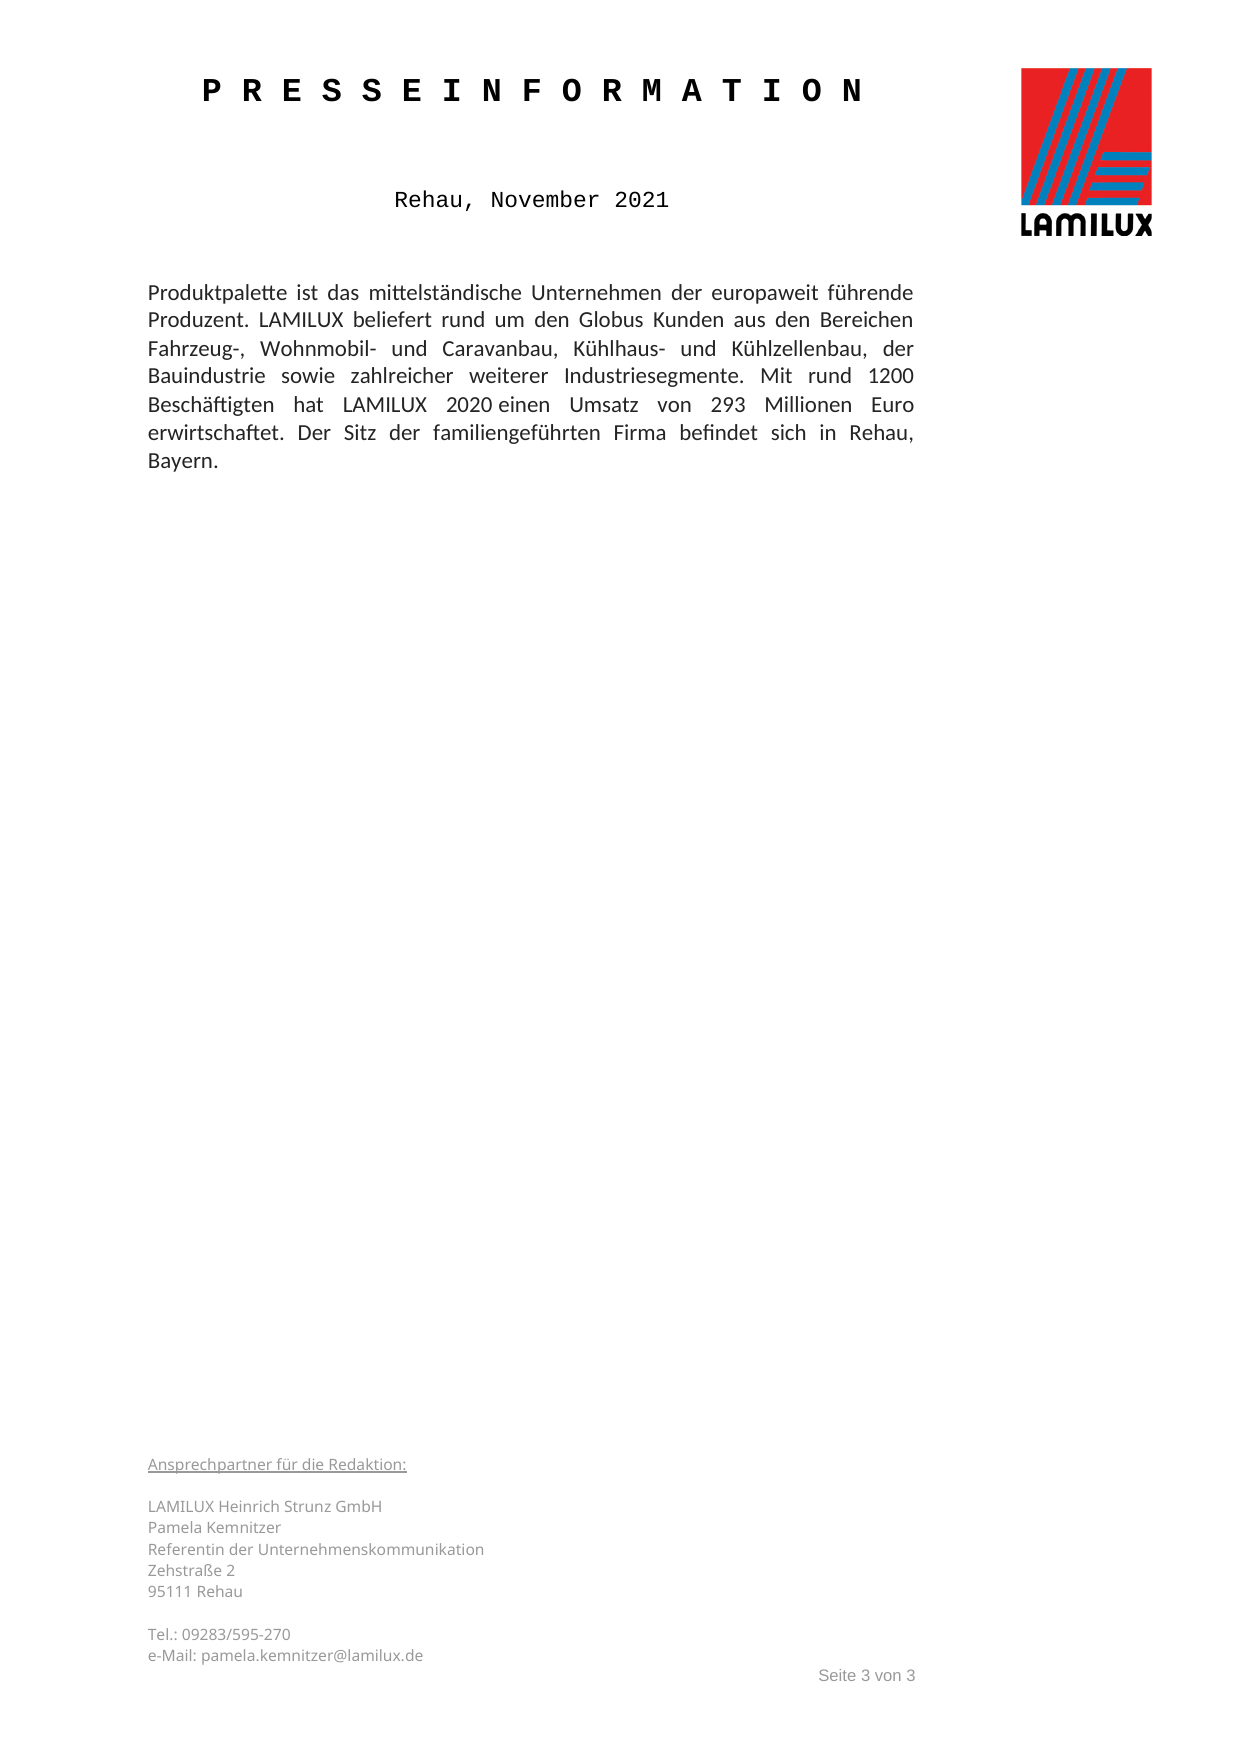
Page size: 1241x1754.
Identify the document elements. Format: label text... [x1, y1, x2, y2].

picture [1020, 68, 1152, 234]
